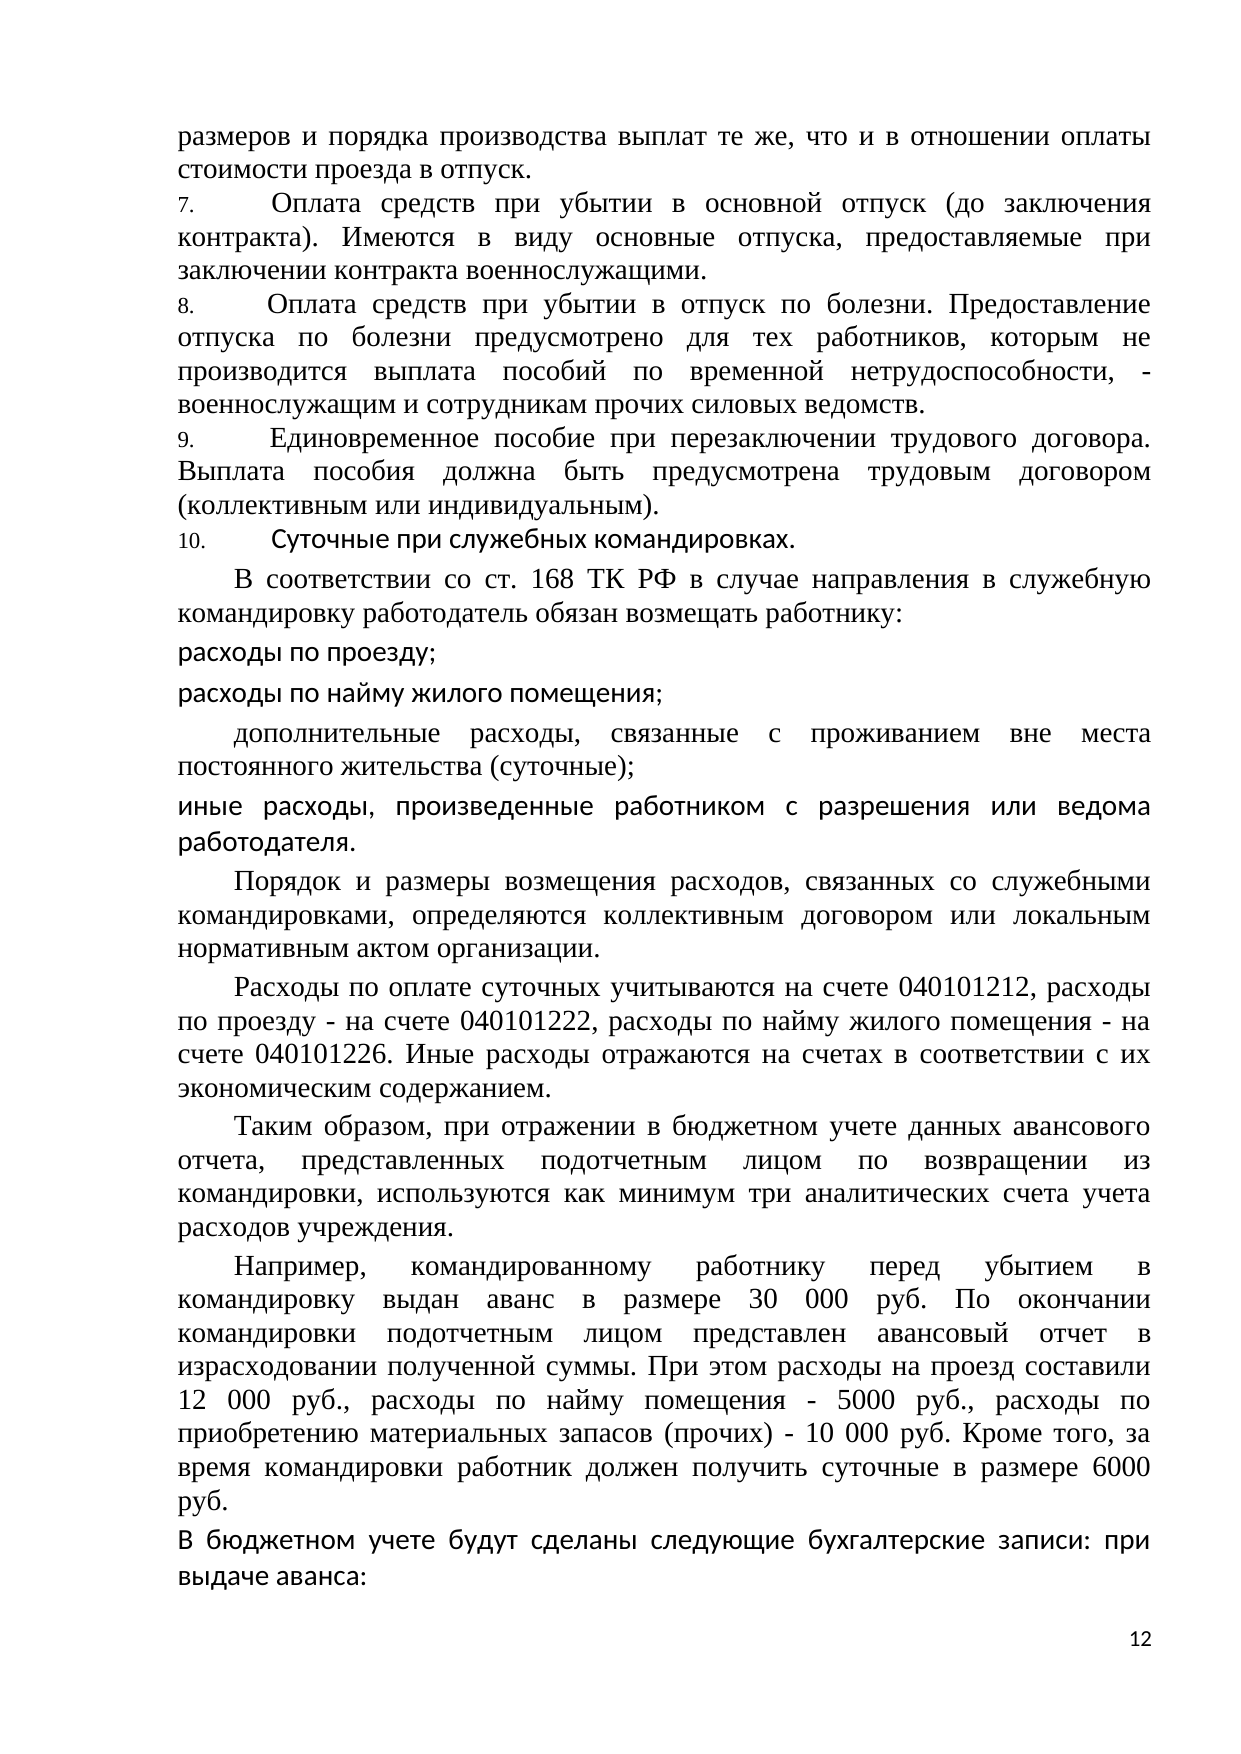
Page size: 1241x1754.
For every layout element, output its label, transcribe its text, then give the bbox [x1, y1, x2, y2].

text дополнительные расходы, связанные с проживанием вне места постоянного жительства (суточные); [177, 715, 1152, 782]
text расходы по проезду; [177, 633, 1152, 669]
text Например, командированному работнику перед убытием в командировку выдан аванс в размере 30 000 руб. По окончании командировки подотчетным лицом представлен авансовый отчет в израсходовании полученной суммы. При этом расходы на проезд составили 12 000 руб., расходы по найму помещения - 5000 руб., расходы по приобретению материальных запасов (прочих) - 10 000 руб. Кроме того, за время командировки работник должен получить суточные в размере 6000 руб. [177, 1248, 1152, 1516]
list Оплата средств при убытии в основной отпуск (до заключения контракта). Имеются в виду основные отпуска, предоставляемые при заключении контракта военнослужащими. [177, 185, 1152, 286]
text Порядок и размеры возмещения расходов, связанных со служебными командировками, определяются коллективным договором или локальным нормативным актом организации. [177, 863, 1152, 964]
list Единовременное пособие при перезаключении трудового договора. Выплата пособия должна быть предусмотрена трудовым договором (коллективным или индивидуальным). [177, 420, 1152, 521]
list Суточные при служебных командировках. [177, 521, 1152, 556]
list Оплата средств при убытии в отпуск по болезни. Предоставление отпуска по болезни предусмотрено для тех работников, которым не производится выплата пособий по временной нетрудоспособности, - военнослужащим и сотрудникам прочих силовых ведомств. [177, 286, 1152, 420]
text расходы по найму жилого помещения; [177, 674, 1152, 710]
text иные расходы, произведенные работником с разрешения или ведома работодателя. [177, 787, 1152, 858]
text В соответствии со ст. 168 ТК РФ в случае направления в служебную командировку работодатель обязан возмещать работнику: [177, 561, 1152, 628]
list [177, 118, 1152, 185]
text Расходы по оплате суточных учитываются на счете 040101212, расходы по проезду - на счете 040101222, расходы по найму жилого помещения - на счете 040101226. Иные расходы отражаются на счетах в соответствии с их экономическим содержанием. [177, 969, 1152, 1103]
text Таким образом, при отражении в бюджетном учете данных авансового отчета, представленных подотчетным лицом по возвращении из командировки, используются как минимум три аналитических счета учета расходов учреждения. [177, 1108, 1152, 1243]
text В бюджетном учете будут сделаны следующие бухгалтерские записи: при выдаче аванса: [177, 1521, 1152, 1592]
